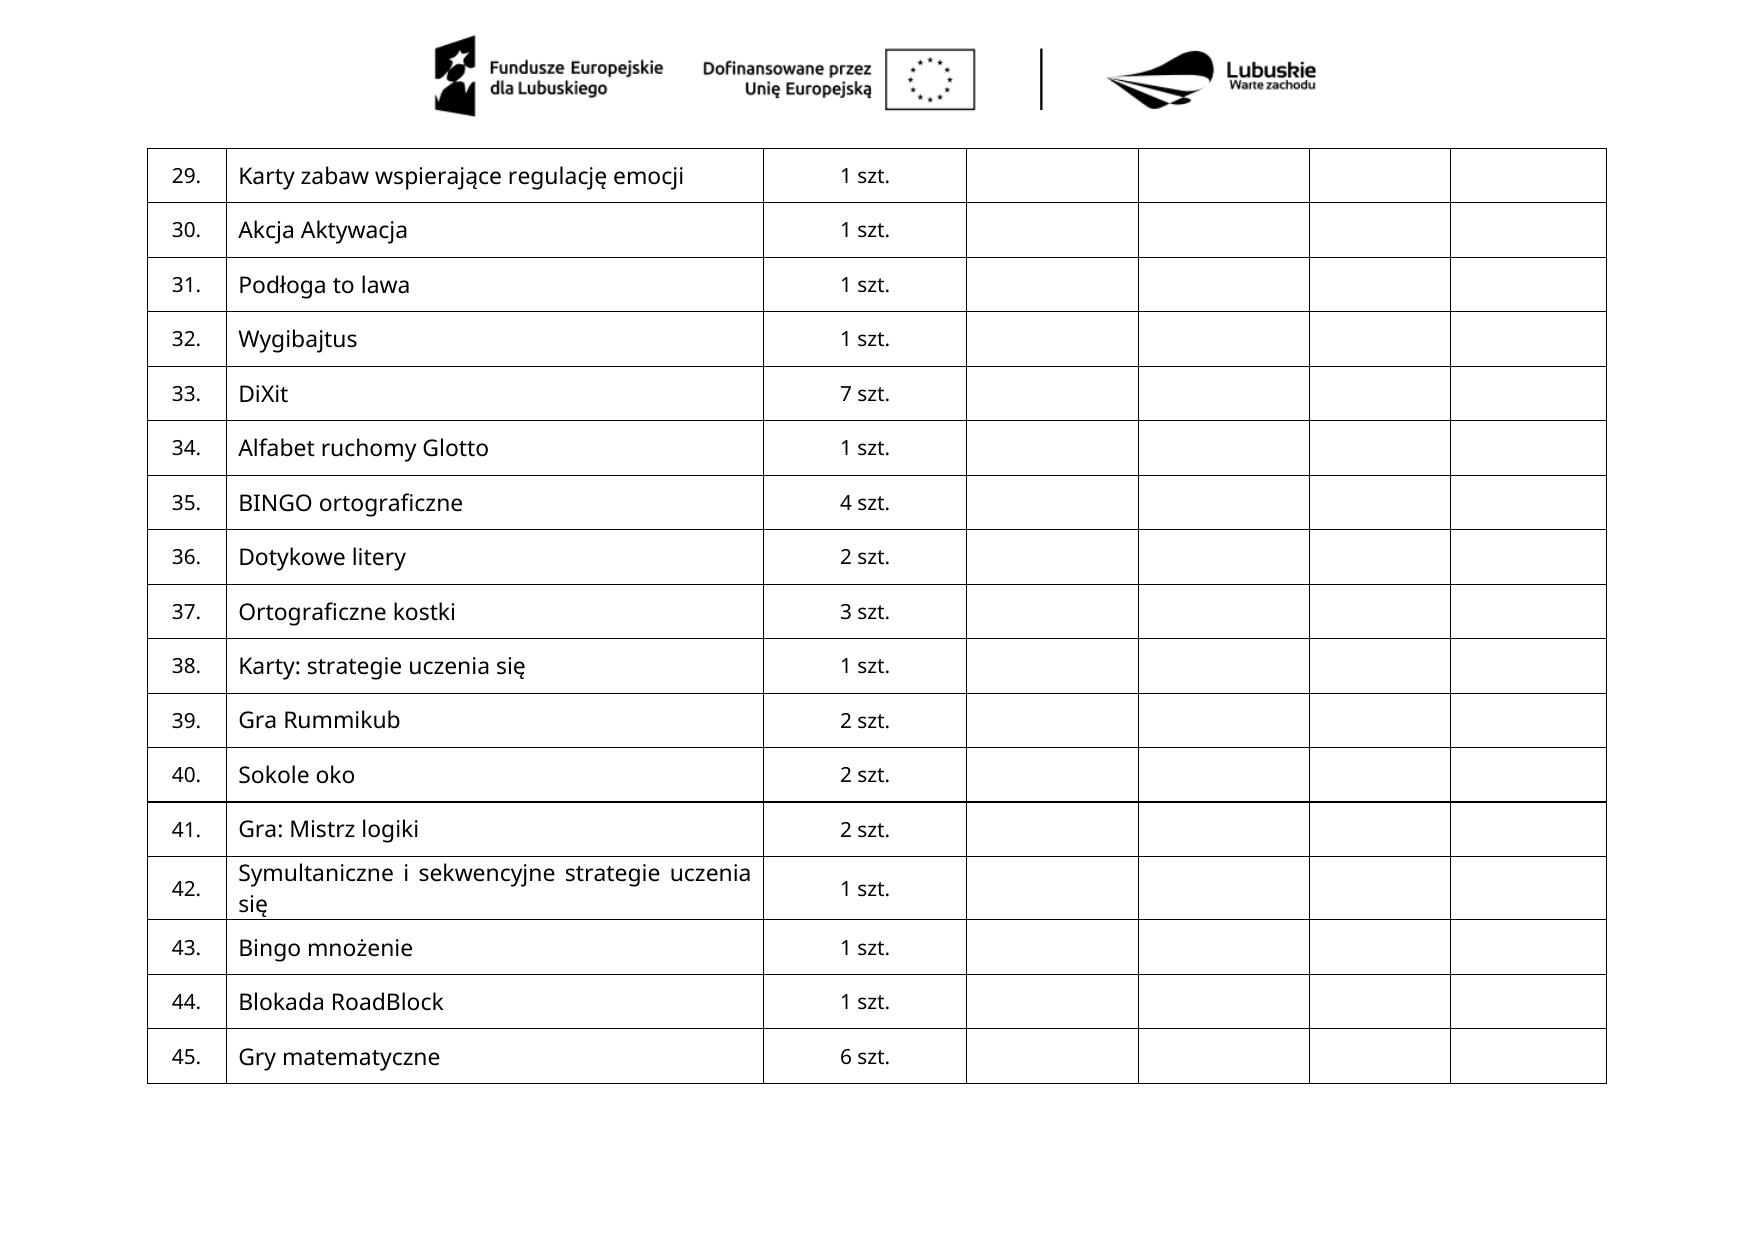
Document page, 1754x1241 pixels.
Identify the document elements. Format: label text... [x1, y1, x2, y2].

table_cell Podłoga to lawa [227, 258, 763, 311]
table_cell [148, 421, 226, 474]
table_cell [1451, 585, 1606, 638]
table_cell [1451, 975, 1606, 1028]
table_cell [148, 149, 226, 202]
table_cell Karty zabaw wspierające regulację emocji [227, 149, 763, 202]
picture [404, 28, 1350, 133]
table_cell [1451, 857, 1606, 919]
table_cell [1310, 421, 1450, 474]
table_cell [967, 803, 1138, 856]
table_cell [1139, 258, 1309, 311]
table_cell DiXit [227, 367, 763, 420]
table_cell [967, 258, 1138, 311]
table_cell [967, 694, 1138, 747]
table_cell [1451, 203, 1606, 257]
table_cell [148, 530, 226, 583]
table_cell [1310, 748, 1450, 801]
table_cell [148, 694, 226, 747]
table_cell 1 szt. [764, 258, 966, 311]
table_cell [1310, 476, 1450, 529]
table_cell [148, 857, 226, 919]
table_cell Karty: strategie uczenia się [227, 639, 763, 692]
table_cell [1139, 857, 1309, 919]
table_cell [967, 585, 1138, 638]
table_cell [967, 748, 1138, 801]
table_cell [148, 975, 226, 1028]
table_cell Gra: Mistrz logiki [227, 803, 763, 856]
table_cell [967, 530, 1138, 583]
table_cell [967, 857, 1138, 919]
table_cell [1310, 803, 1450, 856]
table_cell [148, 803, 226, 856]
table_cell Symultaniczne i sekwencyjne strategie uczenia się [227, 857, 763, 919]
table_cell [1139, 203, 1309, 257]
table_cell [1310, 312, 1450, 366]
table_cell BINGO ortograficzne [227, 476, 763, 529]
table_cell [1451, 149, 1606, 202]
table_cell [1139, 1029, 1309, 1083]
table_cell [1451, 476, 1606, 529]
table_cell [1139, 585, 1309, 638]
table_cell [1139, 694, 1309, 747]
table_cell [967, 975, 1138, 1028]
table_cell 1 szt. [764, 920, 966, 974]
table_cell [1310, 857, 1450, 919]
table_cell 2 szt. [764, 803, 966, 856]
table_cell 1 szt. [764, 312, 966, 366]
table_cell 1 szt. [764, 421, 966, 474]
table_cell [148, 920, 226, 974]
table_cell Blokada RoadBlock [227, 975, 763, 1028]
table_cell [1310, 367, 1450, 420]
table_cell [1139, 748, 1309, 801]
table_cell [1310, 920, 1450, 974]
table_cell 2 szt. [764, 694, 966, 747]
table_cell 3 szt. [764, 585, 966, 638]
table_cell [1139, 639, 1309, 692]
table_cell [1139, 920, 1309, 974]
table_cell 1 szt. [764, 149, 966, 202]
table_cell 1 szt. [764, 857, 966, 919]
table_cell [1139, 312, 1309, 366]
table_cell [1451, 803, 1606, 856]
table_cell Bingo mnożenie [227, 920, 763, 974]
table_cell [1310, 639, 1450, 692]
table_cell Ortograficzne kostki [227, 585, 763, 638]
table_cell 7 szt. [764, 367, 966, 420]
table_cell [1451, 258, 1606, 311]
table_cell [148, 1029, 226, 1083]
table_cell 6 szt. [764, 1029, 966, 1083]
table_cell [1310, 258, 1450, 311]
table_cell 2 szt. [764, 530, 966, 583]
table_cell [148, 476, 226, 529]
table_cell Gra Rummikub [227, 694, 763, 747]
table_cell 4 szt. [764, 476, 966, 529]
table_cell [967, 476, 1138, 529]
table_cell 1 szt. [764, 203, 966, 257]
table_cell [967, 312, 1138, 366]
table_cell [967, 1029, 1138, 1083]
table_cell [1451, 748, 1606, 801]
table_cell [1139, 530, 1309, 583]
table_cell [1451, 367, 1606, 420]
table_cell [148, 258, 226, 311]
table_cell [967, 639, 1138, 692]
table_cell [967, 920, 1138, 974]
table_cell [1139, 149, 1309, 202]
table_cell [1310, 203, 1450, 257]
table_cell [1451, 421, 1606, 474]
table_cell [967, 367, 1138, 420]
table_cell Sokole oko [227, 748, 763, 801]
table_cell [1139, 803, 1309, 856]
table_cell [148, 639, 226, 692]
table_cell Akcja Aktywacja [227, 203, 763, 257]
table_cell [1451, 694, 1606, 747]
table_cell [148, 748, 226, 801]
table_cell [1139, 421, 1309, 474]
table_cell 2 szt. [764, 748, 966, 801]
table_cell [1310, 1029, 1450, 1083]
table_cell Alfabet ruchomy Glotto [227, 421, 763, 474]
table_cell Gry matematyczne [227, 1029, 763, 1083]
table_cell [148, 203, 226, 257]
table_cell [1139, 476, 1309, 529]
table_cell [1451, 920, 1606, 974]
table_cell [1139, 367, 1309, 420]
table_cell [1310, 530, 1450, 583]
table_cell [1310, 694, 1450, 747]
table_cell [967, 203, 1138, 257]
table_cell [1139, 975, 1309, 1028]
table_cell [148, 312, 226, 366]
table_cell 1 szt. [764, 975, 966, 1028]
table_cell [148, 585, 226, 638]
table_cell [1451, 1029, 1606, 1083]
table_cell [148, 367, 226, 420]
table_cell 1 szt. [764, 639, 966, 692]
table_cell [967, 149, 1138, 202]
table_cell Dotykowe litery [227, 530, 763, 583]
table_cell [1310, 975, 1450, 1028]
table_cell [1451, 312, 1606, 366]
table_cell [967, 421, 1138, 474]
table_cell Wygibajtus [227, 312, 763, 366]
table_cell [1451, 639, 1606, 692]
table_cell [1451, 530, 1606, 583]
table_cell [1310, 149, 1450, 202]
table_cell [1310, 585, 1450, 638]
